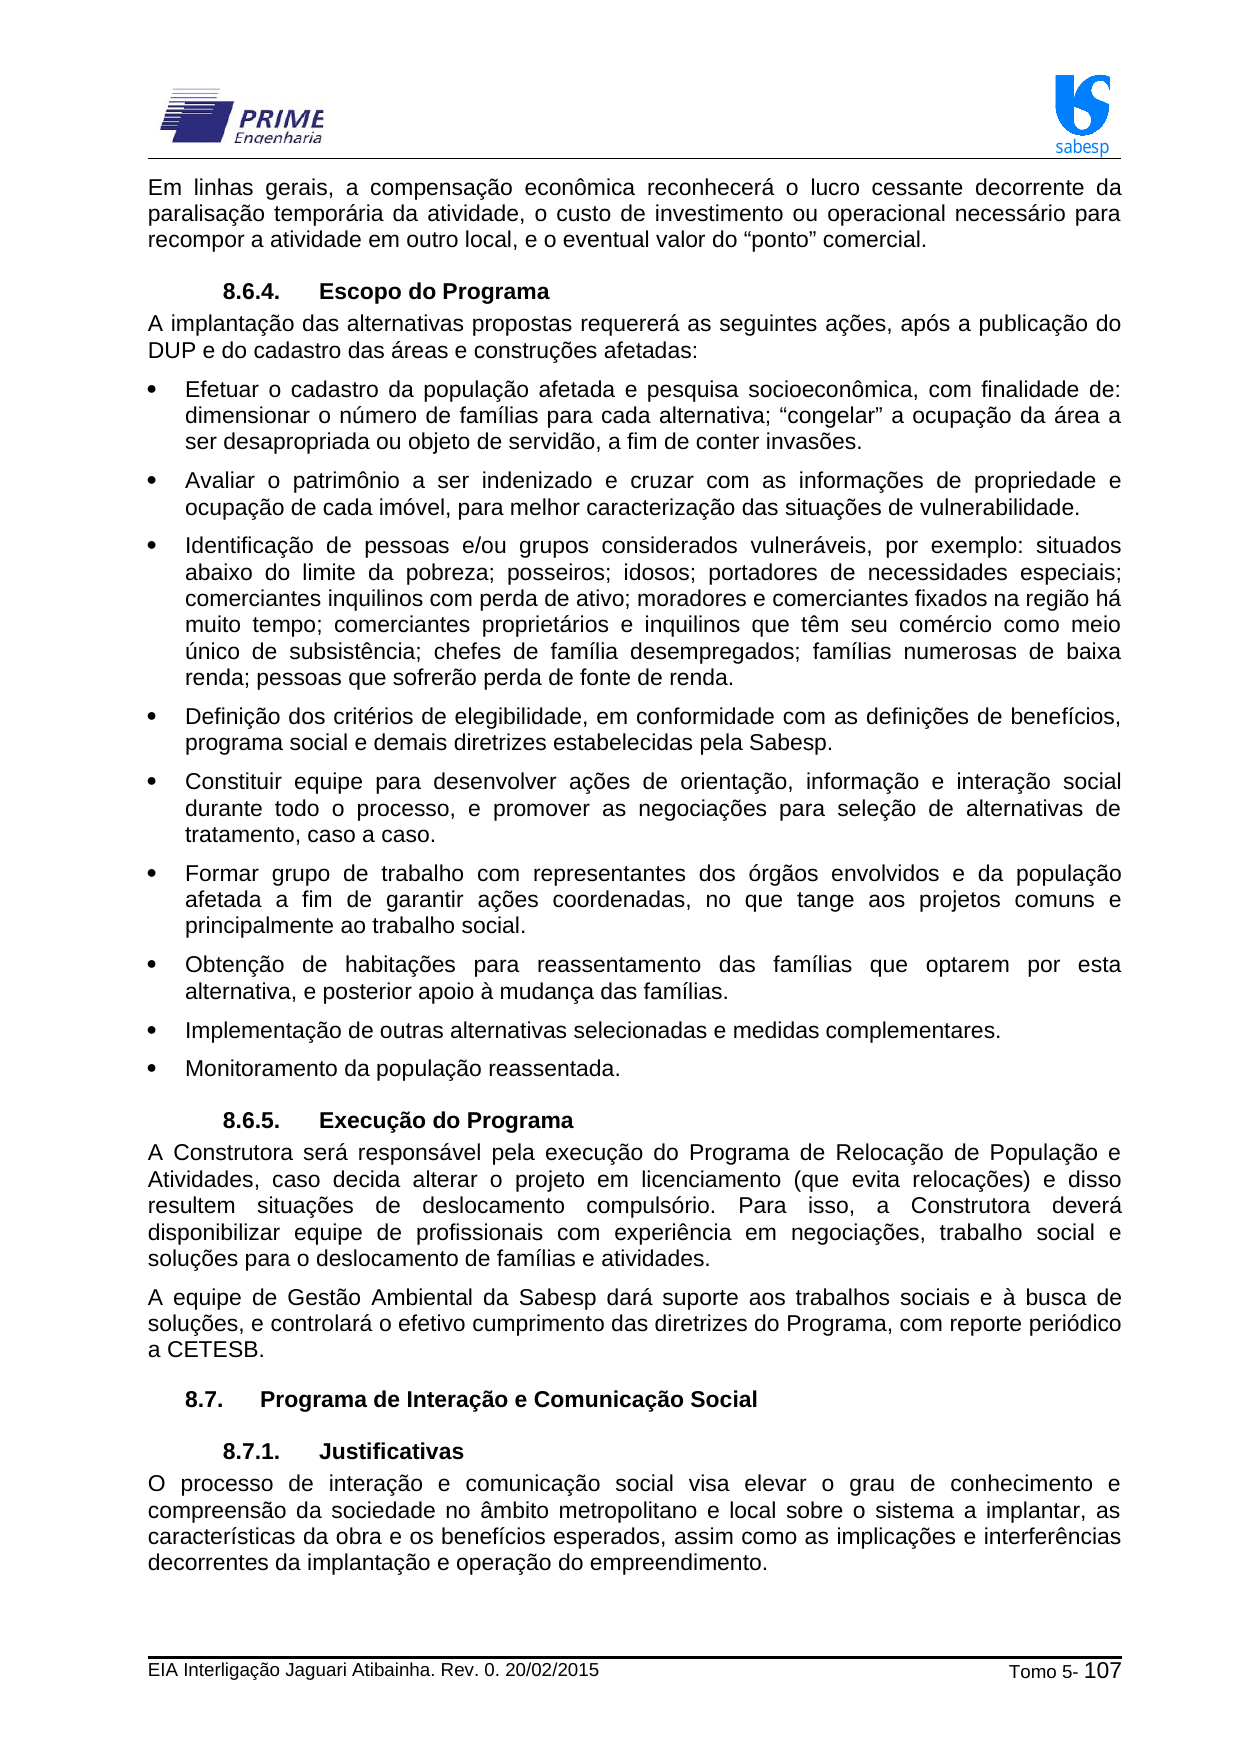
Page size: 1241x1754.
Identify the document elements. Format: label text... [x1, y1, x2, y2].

list Constituir equipe para desenvolver ações de orientação, informação e interação social durante todo o processo, e promover as negociações para seleção de alternativas de tratamento, caso a caso. [148, 768, 1122, 847]
text A implantação das alternativas propostas requererá as seguintes ações, após a publicação do DUP e do cadastro das áreas e construções afetadas: [148, 310, 1122, 363]
list Identificação de pessoas e/ou grupos considerados vulneráveis, por exemplo: situados abaixo do limite da pobreza; posseiros; idosos; portadores de necessidades especiais; comerciantes inquilinos com perda de ativo; moradores e comerciantes fixados na região há muito tempo; comerciantes proprietários e inquilinos que têm seu comércio como meio único de subsistência; chefes de família desempregados; famílias numerosas de baixa renda; pessoas que sofrerão perda de fonte de renda. [148, 532, 1122, 691]
list Implementação de outras alternativas selecionadas e medidas complementares. [148, 1017, 1122, 1043]
subtitle Escopo do Programa [223, 278, 1122, 304]
subtitle Execução do Programa [223, 1107, 1122, 1133]
list Avaliar o patrimônio a ser indenizado e cruzar com as informações de propriedade e ocupação de cada imóvel, para melhor caracterização das situações de vulnerabilidade. [148, 467, 1122, 520]
text A equipe de Gestão Ambiental da Sabesp dará suporte aos trabalhos sociais e à busca de soluções, e controlará o efetivo cumprimento das diretrizes do Programa, com reporte periódico a CETESB. [148, 1284, 1122, 1363]
list Obtenção de habitações para reassentamento das famílias que optarem por esta alternativa, e posterior apoio à mudança das famílias. [148, 951, 1122, 1004]
text Em linhas gerais, a compensação econômica reconhecerá o lucro cessante decorrente da paralisação temporária da atividade, o custo de investimento ou operacional necessário para recompor a atividade em outro local, e o eventual valor do “ponto” comercial. [148, 174, 1122, 253]
text A Construtora será responsável pela execução do Programa de Relocação de População e Atividades, caso decida alterar o projeto em licenciamento (que evita relocações) e disso resultem situações de deslocamento compulsório. Para isso, a Construtora deverá disponibilizar equipe de profissionais com experiência em negociações, trabalho social e soluções para o deslocamento de famílias e atividades. [148, 1139, 1122, 1271]
list Monitoramento da população reassentada. [148, 1055, 1122, 1082]
subtitle Justificativas [223, 1438, 1122, 1464]
subtitle Programa de Interação e Comunicação Social [185, 1388, 1122, 1413]
text O processo de interação e comunicação social visa elevar o grau de conhecimento e compreensão da sociedade no âmbito metropolitano e local sobre o sistema a implantar, as características da obra e os benefícios esperados, assim como as implicações e interferências decorrentes da implantação e operação do empreendimento. [148, 1470, 1122, 1576]
list Definição dos critérios de elegibilidade, em conformidade com as definições de benefícios, programa social e demais diretrizes estabelecidas pela Sabesp. [148, 703, 1122, 756]
list Efetuar o cadastro da população afetada e pesquisa socioeconômica, com finalidade de: dimensionar o número de famílias para cada alternativa; “congelar” a ocupação da área a ser desapropriada ou objeto de servidão, a fim de conter invasões. [148, 376, 1122, 455]
list Formar grupo de trabalho com representantes dos órgãos envolvidos e da população afetada a fim de garantir ações coordenadas, no que tange aos projetos comuns e principalmente ao trabalho social. [148, 860, 1122, 939]
